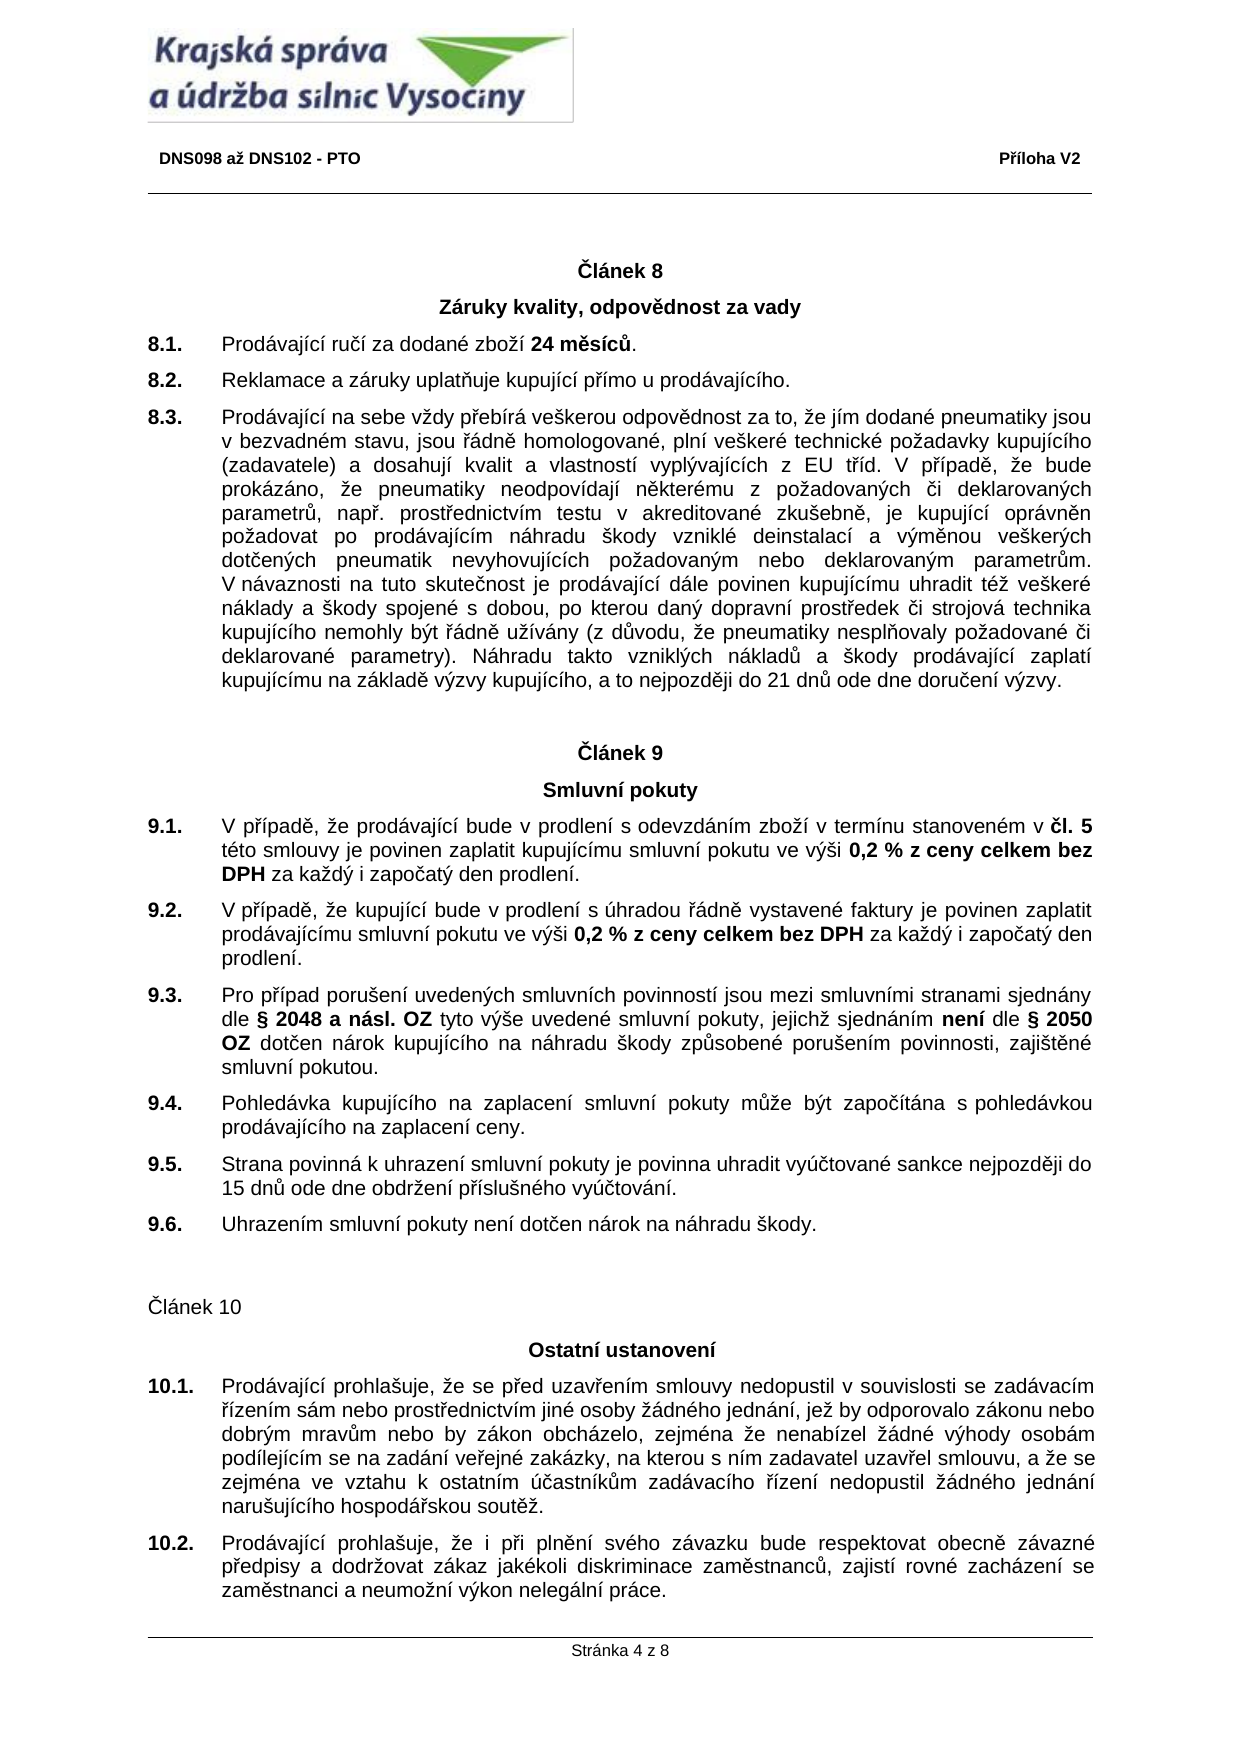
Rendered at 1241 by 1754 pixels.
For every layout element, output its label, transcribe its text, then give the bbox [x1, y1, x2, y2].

list Prodávající prohlašuje, že se před uzavřením smlouvy nedopustil v souvislosti se zadávacím řízením sám nebo prostřednictvím jiné osoby žádného jednání, jež by odporovalo zákonu nebo dobrým mravům nebo by zákon obcházelo, zejména že nenabízel žádné výhody osobám podílejícím se na zadání veřejné zakázky, na kterou s ním zadavatel uzavřel smlouvu, a že se zejména ve vztahu k ostatním účastníkům zadávacího řízení nedopustil žádného jednání narušujícího hospodářskou soutěž. [148, 1374, 1096, 1518]
list Strana povinná k uhrazení smluvní pokuty je povinna uhradit vyúčtované sankce nejpozději do 15 dnů ode dne obdržení příslušného vyúčtování. [148, 1151, 1093, 1199]
list V případě, že kupující bude v prodlení s úhradou řádně vystavené faktury je povinen zaplatit prodávajícímu smluvní pokutu ve výši 0,2 % z ceny celkem bez DPH za každý i započatý den prodlení. [148, 898, 1093, 970]
text Článek 8 [148, 259, 1093, 283]
list Prodávající na sebe vždy přebírá veškerou odpovědnost za to, že jím dodané pneumatiky jsou v bezvadném stavu, jsou řádně homologované, plní veškeré technické požadavky kupujícího (zadavatele) a dosahují kvalit a vlastností vyplývajících z EU tříd. V případě, že bude prokázáno, že pneumatiky neodpovídají některému z požadovaných či deklarovaných parametrů, např. prostřednictvím testu v akreditované zkušebně, je kupující oprávněn požadovat po prodávajícím náhradu škody vzniklé deinstalací a výměnou veškerých dotčených pneumatik nevyhovujících požadovaným nebo deklarovaným parametrům. V návaznosti na tuto skutečnost je prodávající dále povinen kupujícímu uhradit též veškeré náklady a škody spojené s dobou, po kterou daný dopravní prostředek či strojová technika kupujícího nemohly být řádně užívány (z důvodu, že pneumatiky nesplňovaly požadované či deklarované parametry). Náhradu takto vzniklých nákladů a škody prodávající zaplatí kupujícímu na základě výzvy kupujícího, a to nejpozději do 21 dnů ode dne doručení výzvy. [148, 404, 1093, 692]
text Záruky kvality, odpovědnost za vady [148, 295, 1093, 319]
text Smluvní pokuty [148, 777, 1093, 801]
picture [147, 28, 574, 124]
list Prodávající ručí za dodané zboží 24 měsíců. [148, 332, 1093, 356]
list Pro případ porušení uvedených smluvních povinností jsou mezi smluvními stranami sjednány dle § 2048 a násl. OZ tyto výše uvedené smluvní pokuty, jejichž sjednáním není dle § 2050 OZ dotčen nárok kupujícího na náhradu škody způsobené porušením povinnosti, zajištěné smluvní pokutou. [148, 983, 1093, 1078]
list Pohledávka kupujícího na zaplacení smluvní pokuty může být započítána s pohledávkou prodávajícího na zaplacení ceny. [148, 1091, 1093, 1139]
list V případě, že prodávající bude v prodlení s odevzdáním zboží v termínu stanoveném v čl. 5 této smlouvy je povinen zaplatit kupujícímu smluvní pokutu ve výši 0,2 % z ceny celkem bez DPH za každý i započatý den prodlení. [148, 814, 1093, 886]
text Článek 9 [148, 741, 1093, 765]
list Prodávající prohlašuje, že i při plnění svého závazku bude respektovat obecně závazné předpisy a dodržovat zákaz jakékoli diskriminace zaměstnanců, zajistí rovné zacházení se zaměstnanci a neumožní výkon nelegální práce. [148, 1530, 1096, 1602]
list Reklamace a záruky uplatňuje kupující přímo u prodávajícího. [148, 368, 1093, 392]
list Uhrazením smluvní pokuty není dotčen nárok na náhradu škody. [148, 1212, 1093, 1236]
list Ostatní ustanovení [148, 1338, 1096, 1362]
